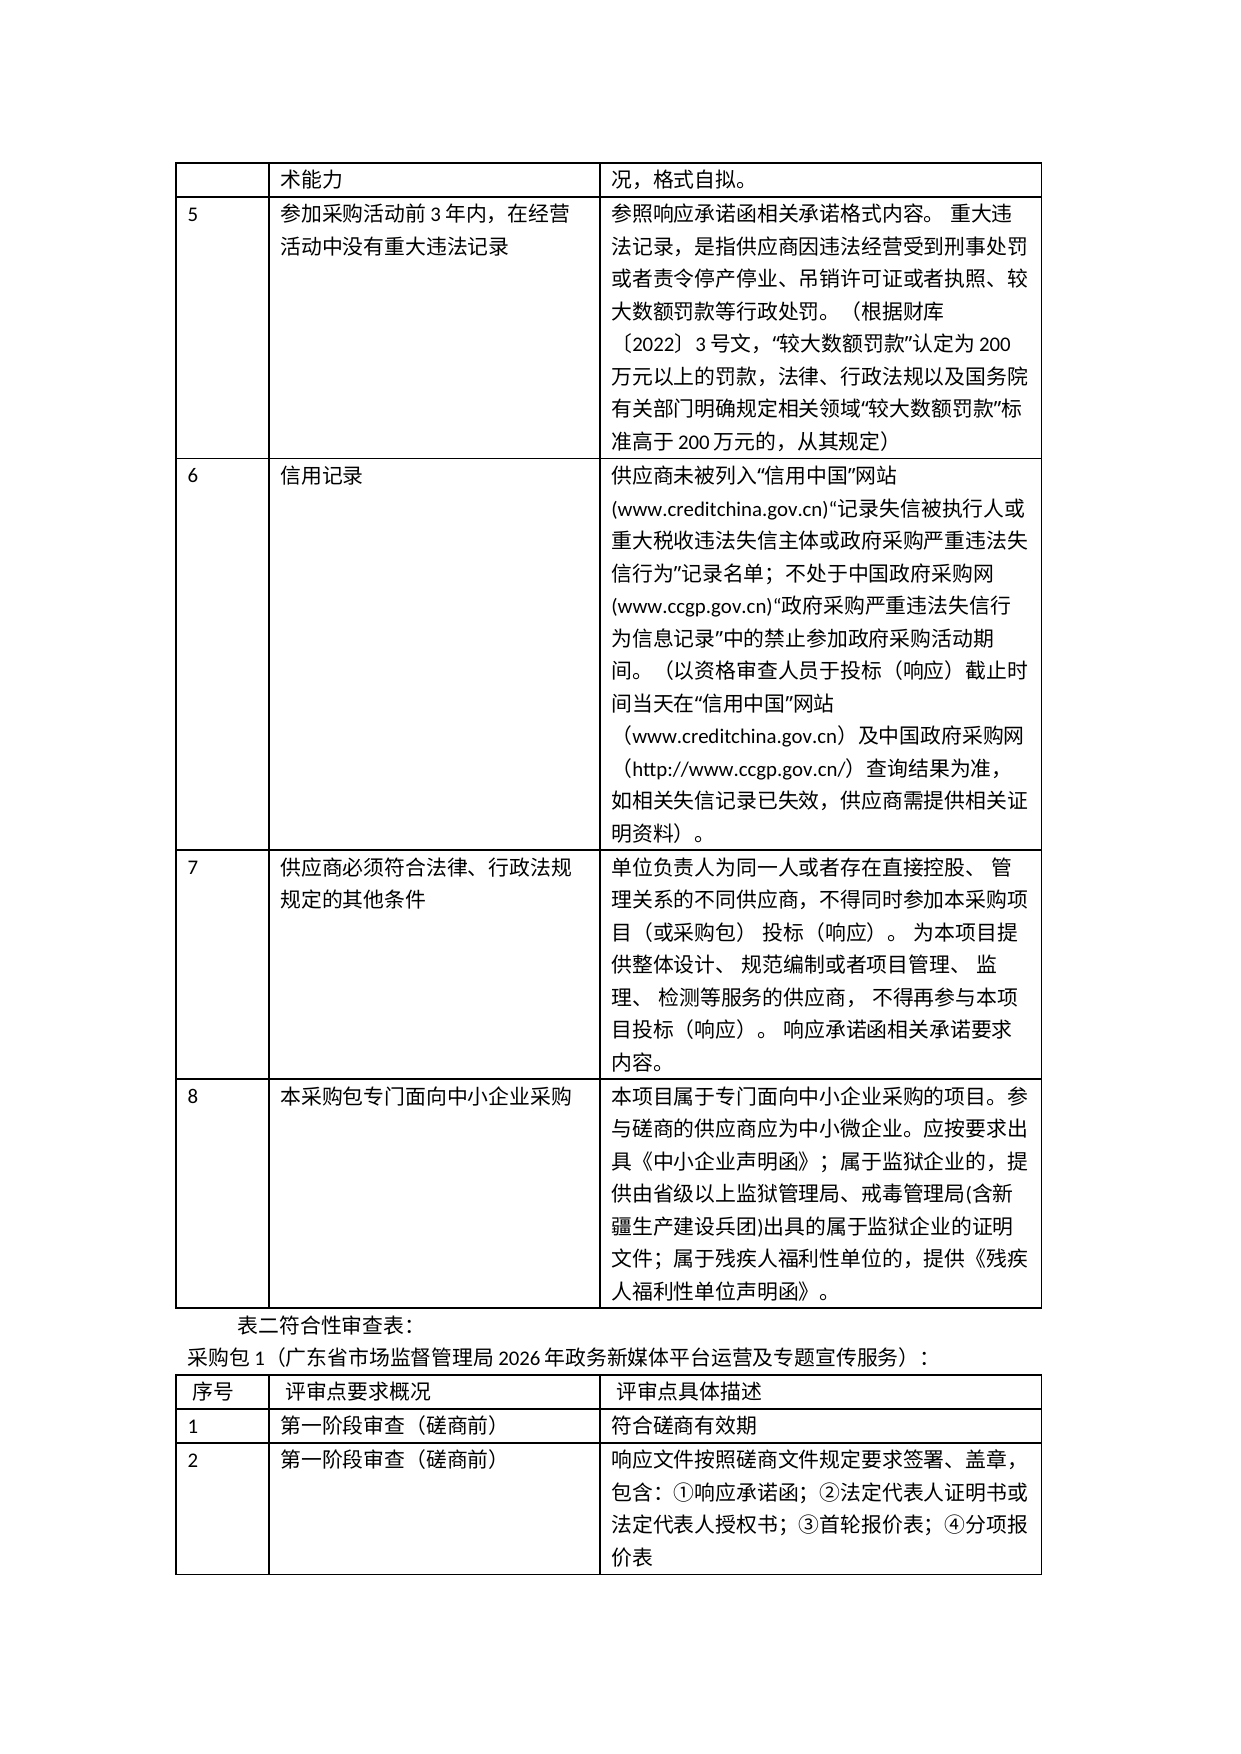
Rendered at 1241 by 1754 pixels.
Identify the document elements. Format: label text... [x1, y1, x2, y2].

table_cell 1 [177, 1410, 268, 1442]
table_cell 供应商未被列入“信用中国”网站(www.creditchina.gov.cn)“记录失信被执行人或重大税收违法失信主体或政府采购严重违法失信行为”记录名单；不处于中国政府采购网(www.ccgp.gov.cn)“政府采购严重违法失信行为信息记录”中的禁止参加政府采购活动期间。（以资格审查人员于投标（响应）截止时间当天在“信用中国”网站（www.creditchina.gov.cn）及中国政府采购网（http://www.ccgp.gov.cn/）查询结果为准，如相关失信记录已失效，供应商需提供相关证明资料）。 [601, 459, 1041, 849]
table_cell 响应文件按照磋商文件规定要求签署、盖章，包含：①响应承诺函；②法定代表人证明书或法定代表人授权书；③首轮报价表；④分项报价表 [601, 1444, 1041, 1573]
table_cell 供应商必须符合法律、行政法规规定的其他条件 [270, 851, 599, 1078]
table_header 评审点具体描述 [601, 1376, 1041, 1408]
text 表二符合性审查表： [187, 1309, 1053, 1341]
table_cell 8 [177, 1080, 268, 1307]
table_header 评审点要求概况 [270, 1376, 599, 1408]
table_cell 第一阶段审查（磋商前） [270, 1444, 599, 1573]
table_cell 本采购包专门面向中小企业采购 [270, 1080, 599, 1307]
table_cell 履行合同所必需的设备和专业技术能力 [270, 164, 599, 196]
text 采购包1（广东省市场监督管理局2026年政务新媒体平台运营及专题宣传服务）： [187, 1341, 1053, 1374]
table_cell 2 [177, 1444, 268, 1573]
table_cell 参照响应承诺函相关承诺格式内容。 重大违法记录，是指供应商因违法经营受到刑事处罚或者责令停产停业、吊销许可证或者执照、较大数额罚款等行政处罚。（根据财库〔2022〕3号文，“较大数额罚款”认定为200万元以上的罚款，法律、行政法规以及国务院有关部门明确规定相关领域“较大数额罚款”标准高于200万元的，从其规定） [601, 198, 1041, 458]
table_header 序号 [177, 1376, 268, 1408]
table_cell 7 [177, 851, 268, 1078]
table_cell 本项目属于专门面向中小企业采购的项目。参与磋商的供应商应为中小微企业。应按要求出具《中小企业声明函》；属于监狱企业的，提供由省级以上监狱管理局、戒毒管理局(含新疆生产建设兵团)出具的属于监狱企业的证明文件；属于残疾人福利性单位的，提供《残疾人福利性单位声明函》。 [601, 1080, 1041, 1307]
table_cell 单位负责人为同一人或者存在直接控股、 管理关系的不同供应商，不得同时参加本采购项目（或采购包） 投标（响应）。 为本项目提供整体设计、 规范编制或者项目管理、 监理、 检测等服务的供应商， 不得再参与本项目投标（响应）。 响应承诺函相关承诺要求内容。 [601, 851, 1041, 1078]
table_cell 6 [177, 459, 268, 849]
table_cell 符合磋商有效期 [601, 1410, 1041, 1442]
table_cell 第一阶段审查（磋商前） [270, 1410, 599, 1442]
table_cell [601, 164, 1041, 196]
table_cell 参加采购活动前3年内，在经营活动中没有重大违法记录 [270, 198, 599, 458]
table_cell 信用记录 [270, 459, 599, 849]
table_cell 5 [177, 198, 268, 458]
table_cell 4 [177, 164, 268, 196]
